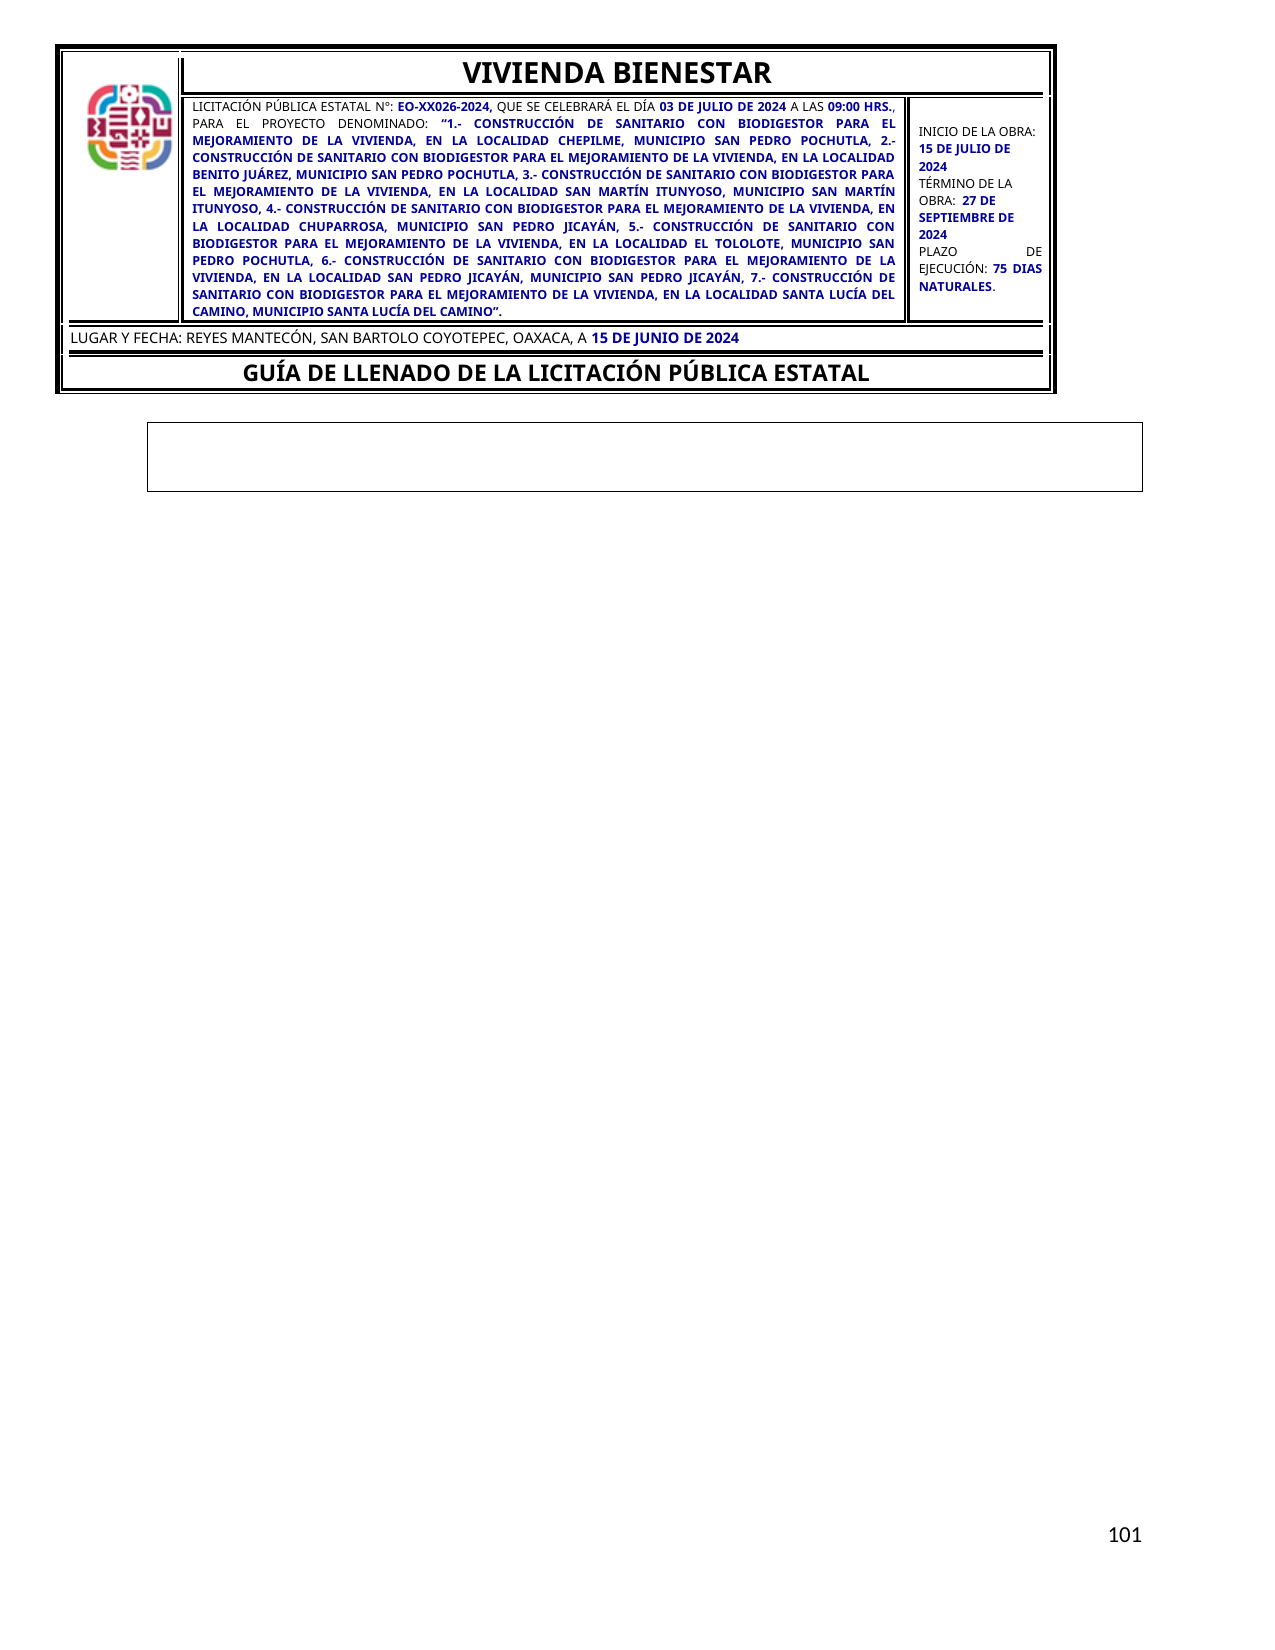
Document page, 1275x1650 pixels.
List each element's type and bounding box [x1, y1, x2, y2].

picture [76, 76, 178, 176]
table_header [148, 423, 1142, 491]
picture [179, 76, 183, 176]
